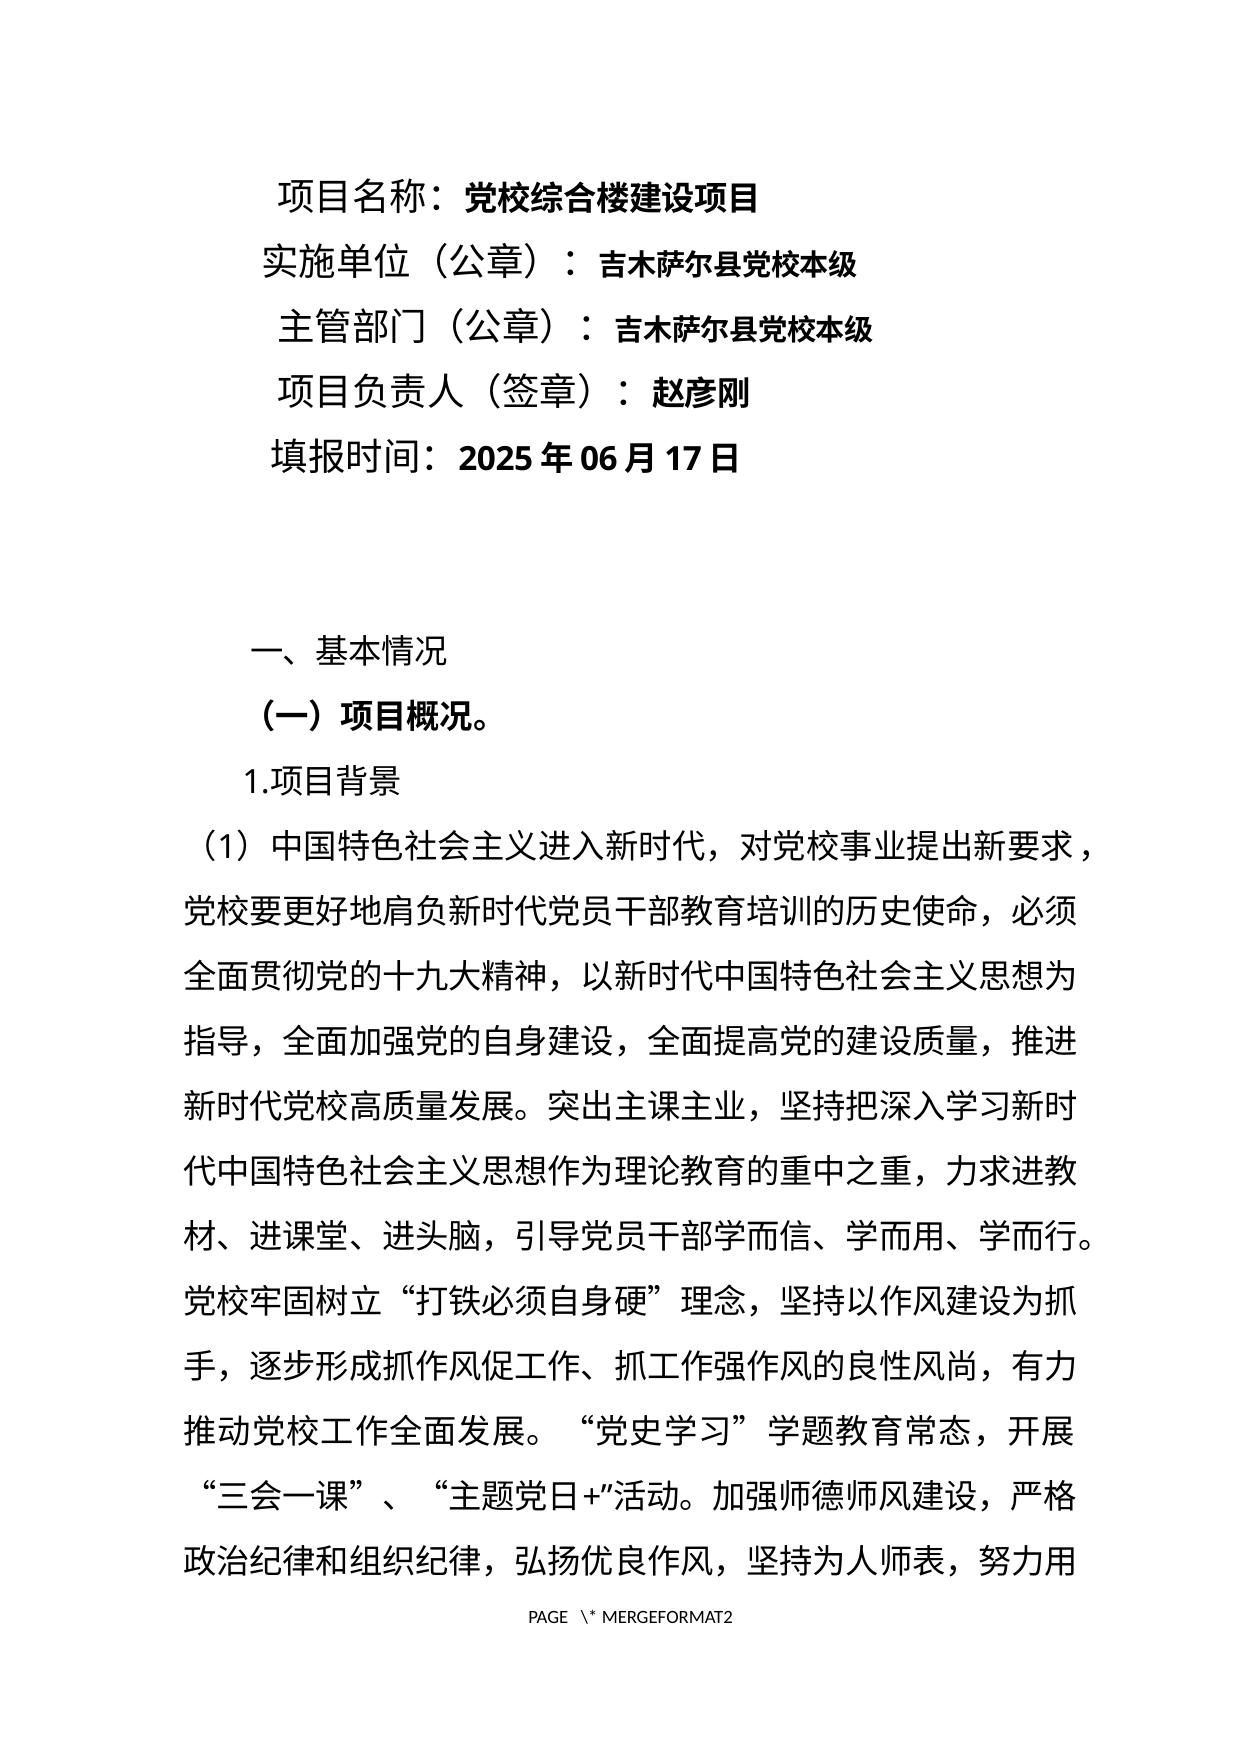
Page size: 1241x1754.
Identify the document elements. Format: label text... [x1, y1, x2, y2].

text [183, 747, 1078, 1592]
text 一、基本情况 [183, 617, 1078, 682]
text 填报时间：2025年06月17日 [211, 422, 1078, 487]
text 实施单位（公章）：吉木萨尔县党校本级 [183, 227, 1078, 292]
text 主管部门（公章）：吉木萨尔县党校本级 [183, 292, 1078, 357]
text （一）项目概况。 [183, 682, 1078, 747]
text 项目负责人（签章）：赵彦刚 [183, 357, 1078, 422]
text 项目名称：党校综合楼建设项目 [183, 162, 1078, 227]
